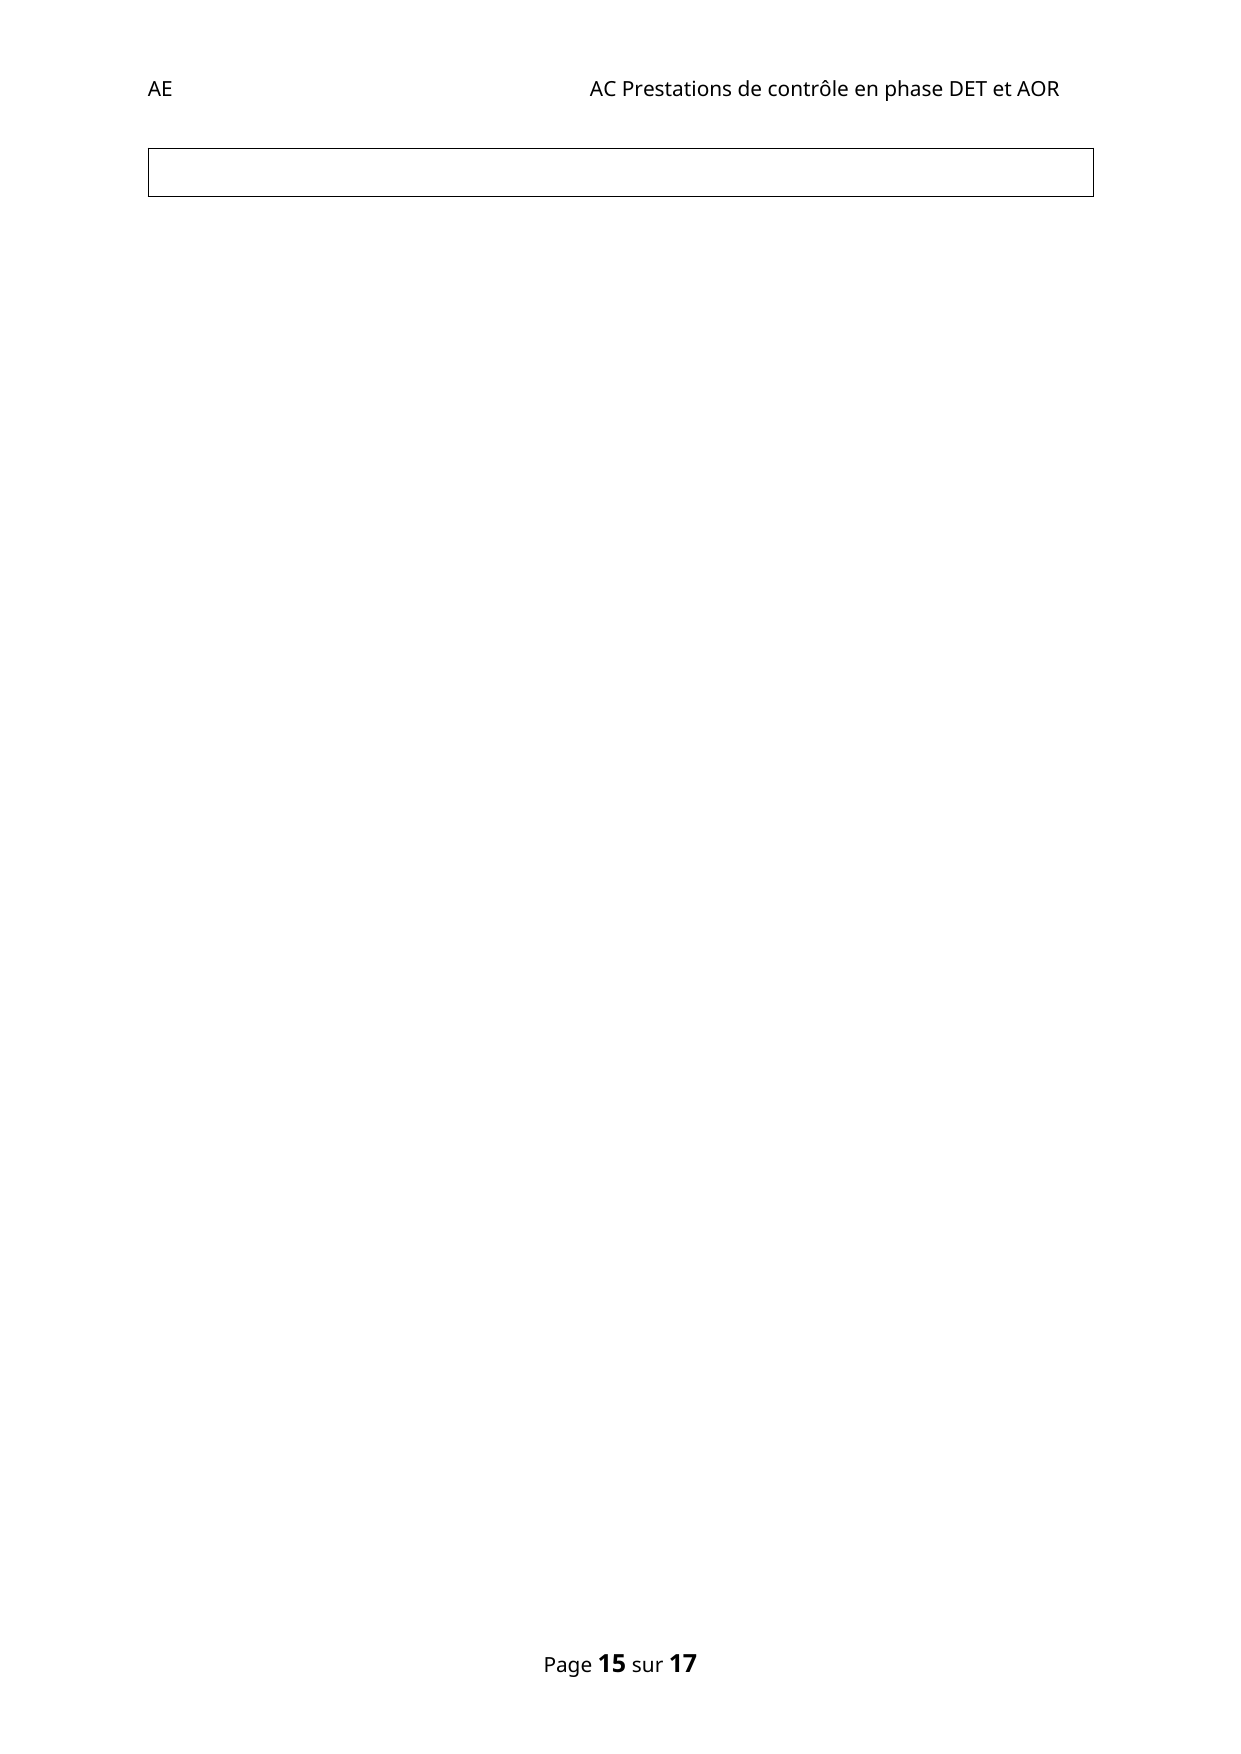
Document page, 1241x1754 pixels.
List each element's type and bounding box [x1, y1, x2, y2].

table_cell [149, 149, 1093, 196]
